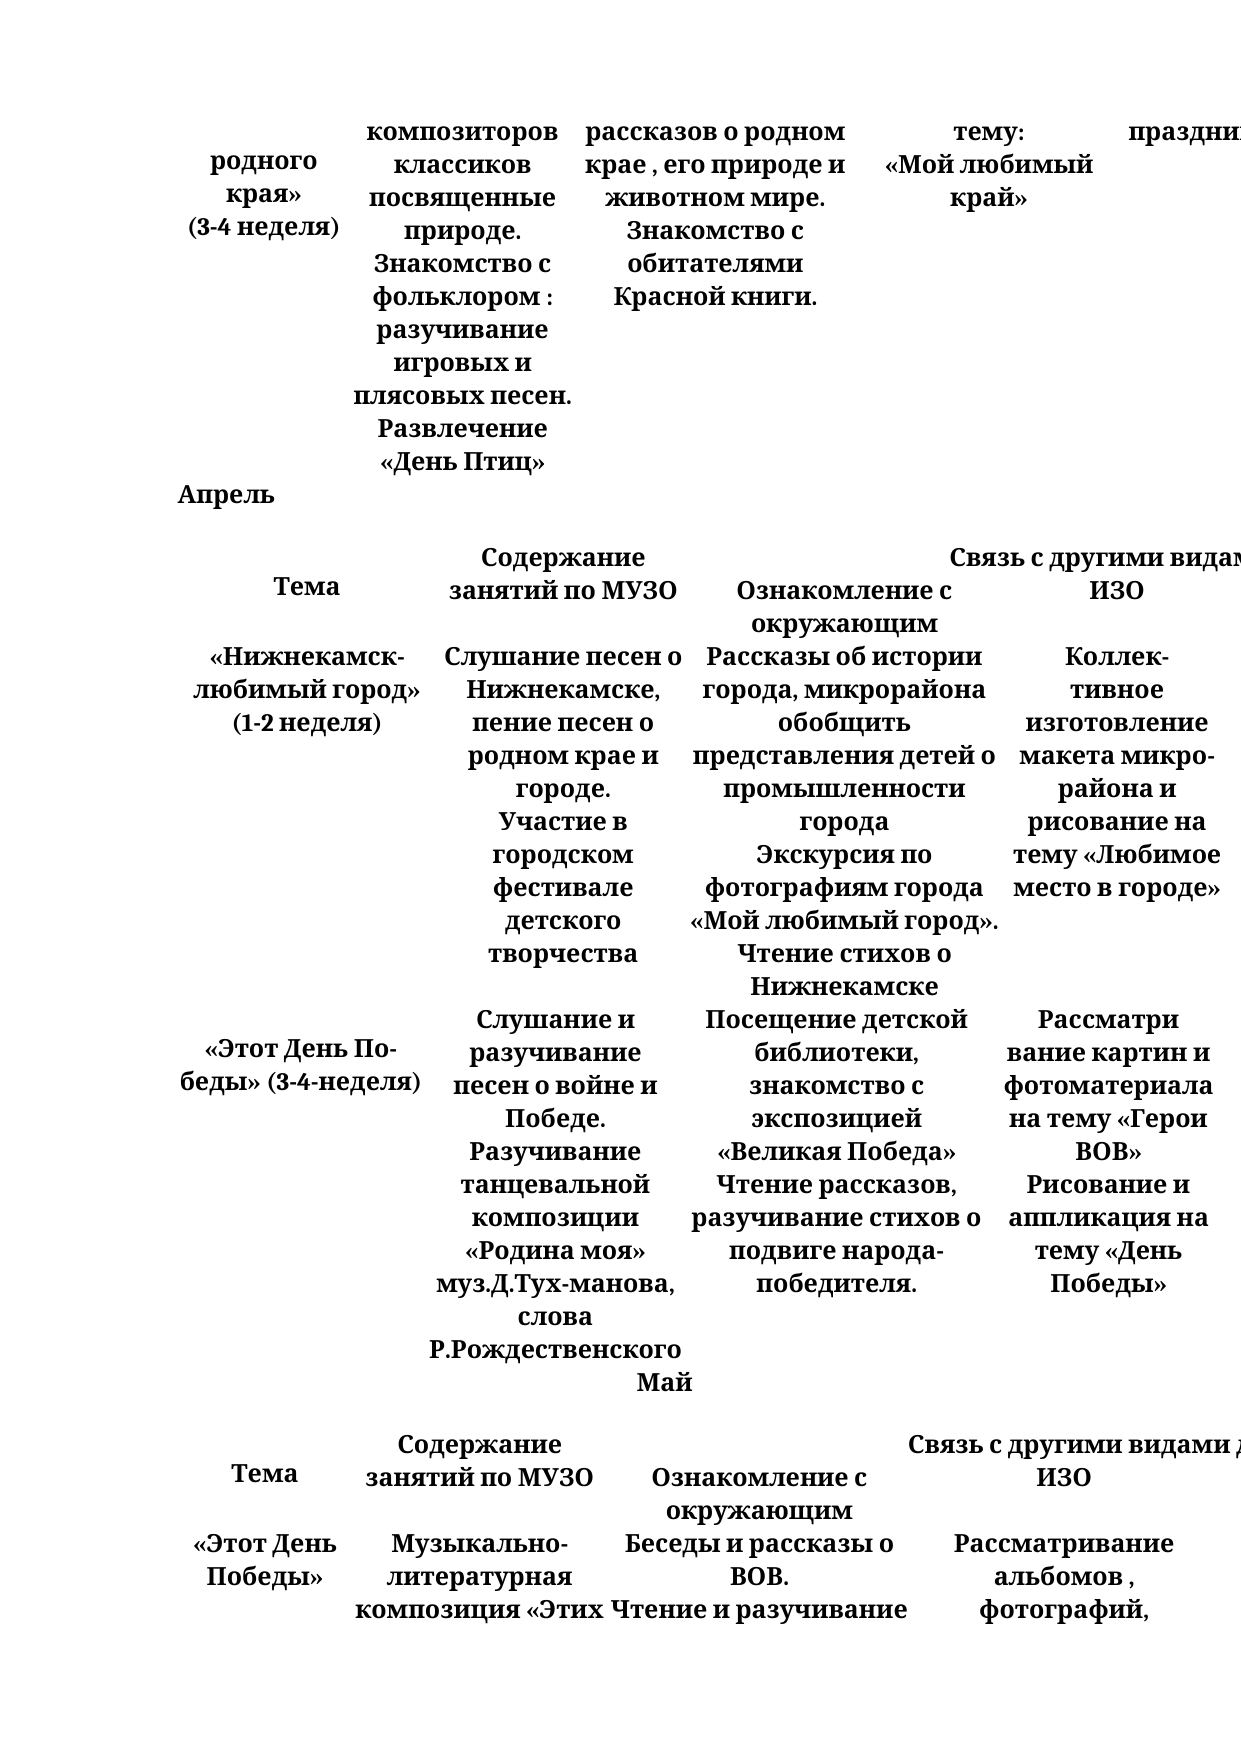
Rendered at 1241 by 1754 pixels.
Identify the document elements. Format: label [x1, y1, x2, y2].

table_header [177, 118, 1152, 1625]
